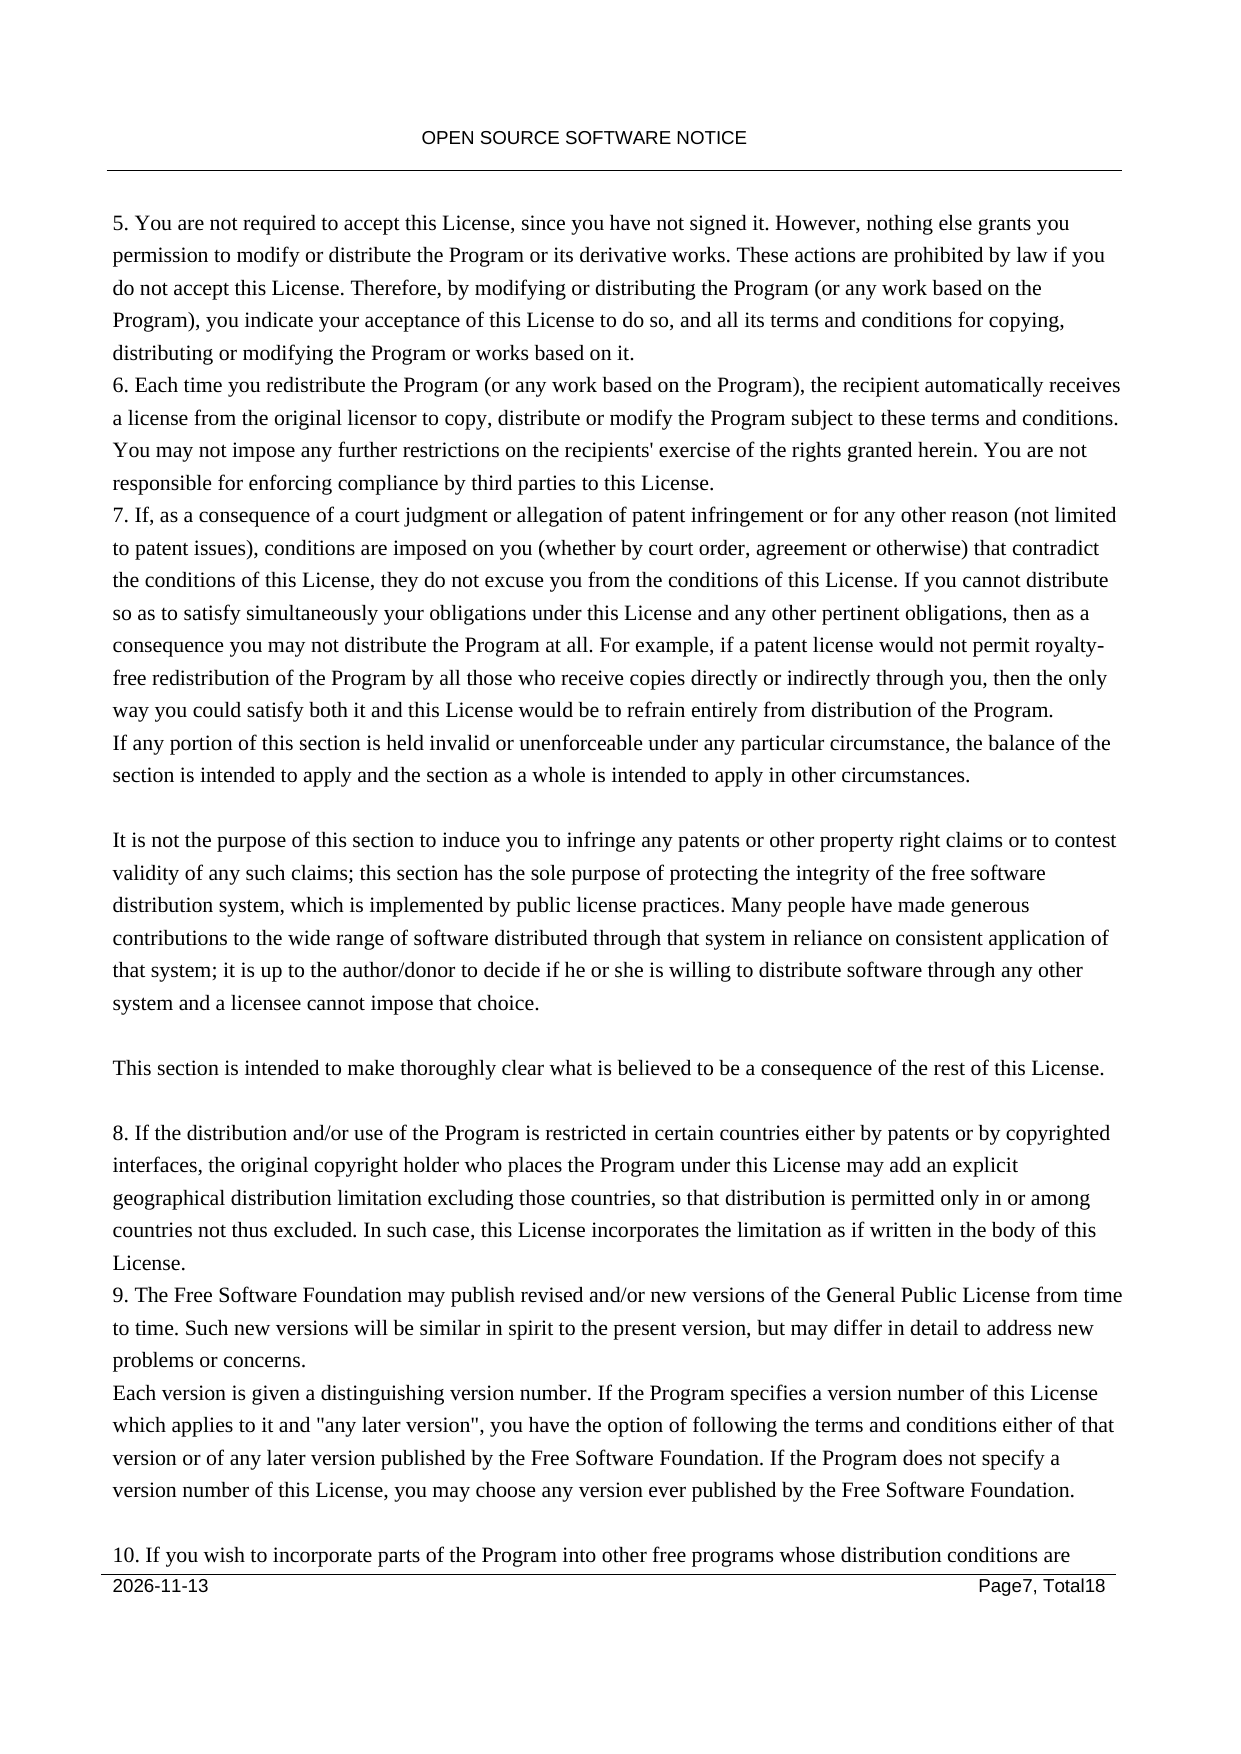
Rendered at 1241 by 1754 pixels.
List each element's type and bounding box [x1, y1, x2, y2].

text [112, 206, 1128, 1571]
